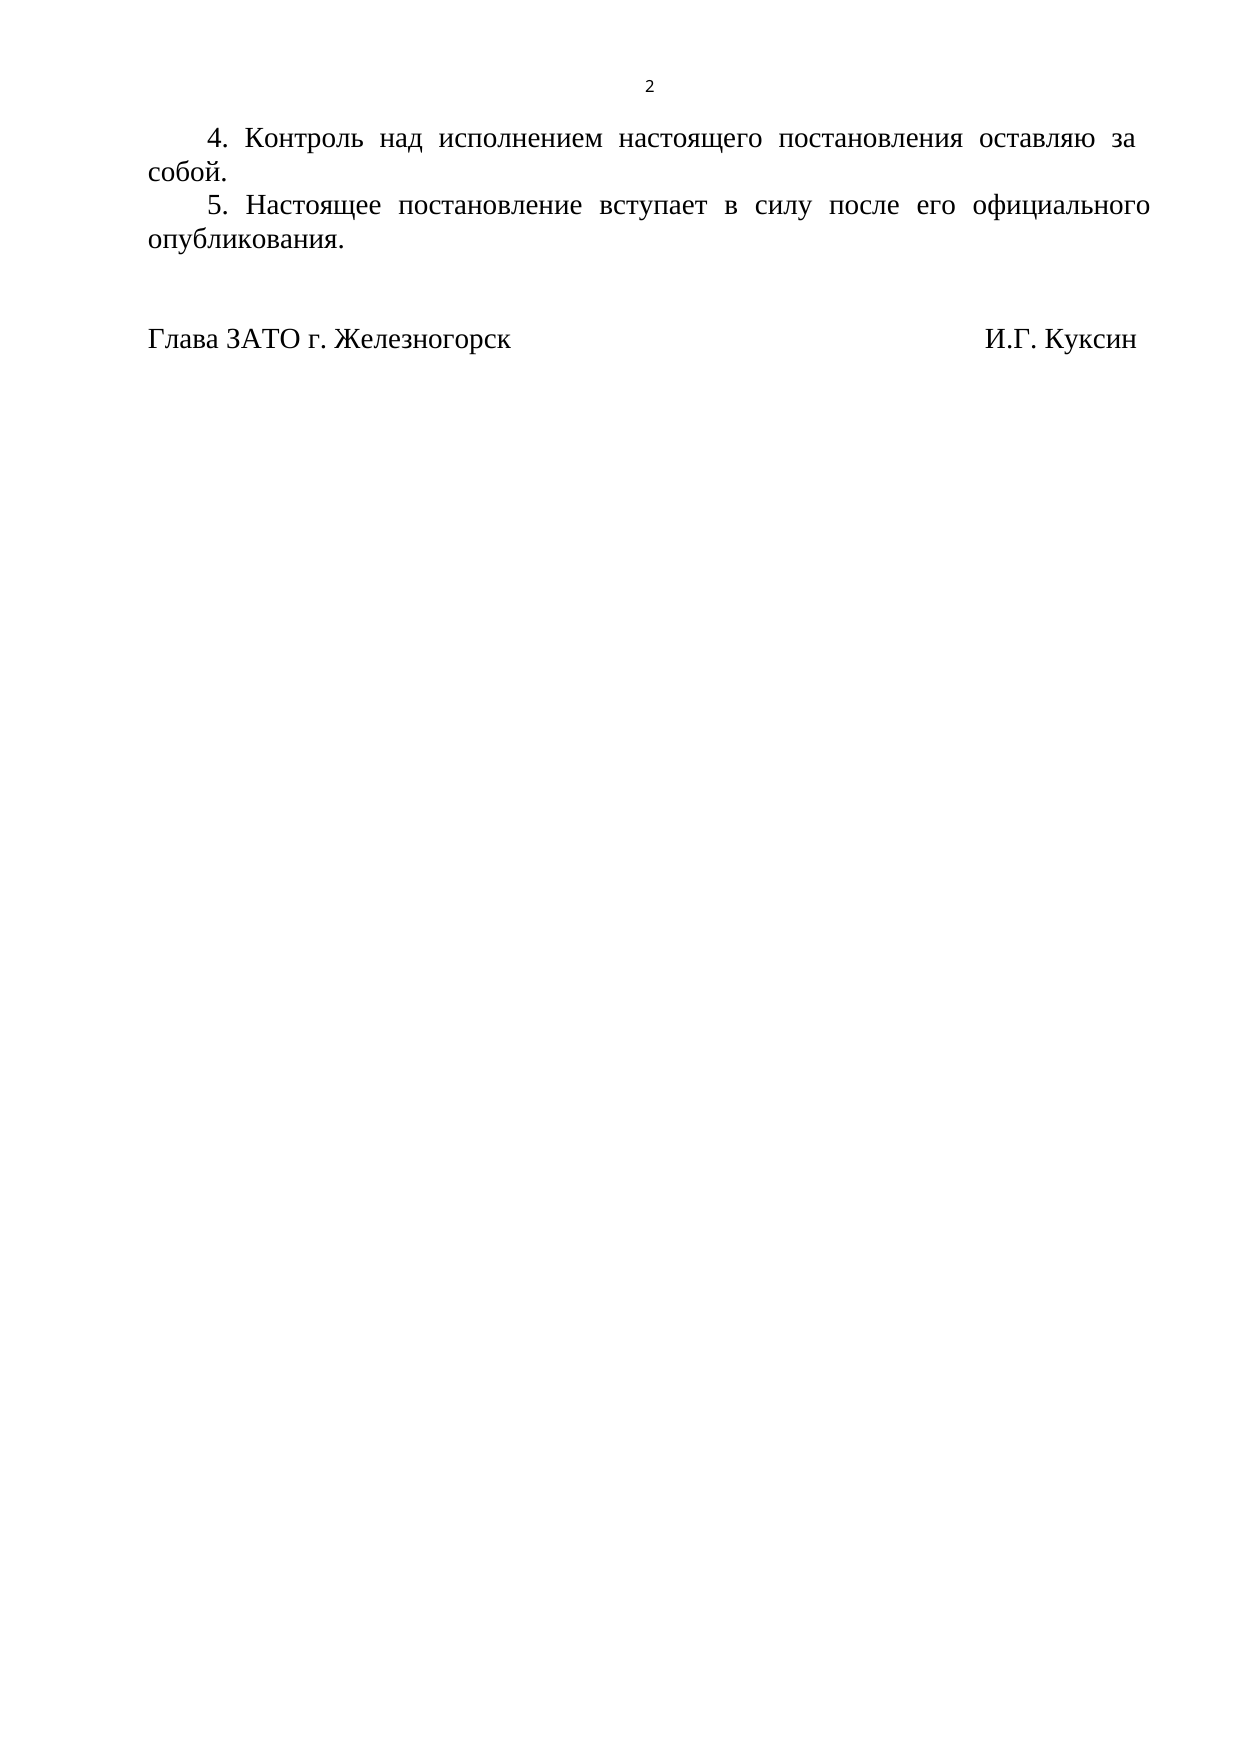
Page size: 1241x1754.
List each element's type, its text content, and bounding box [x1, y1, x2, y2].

text 4. Контроль над исполнением настоящего постановления оставляю за собой. [148, 120, 1137, 187]
text 5. Настоящее постановление вступает в силу после его официального опубликования. [148, 187, 1152, 254]
text Глава ЗАТО г. Железногорск И.Г. Куксин [148, 322, 1152, 355]
